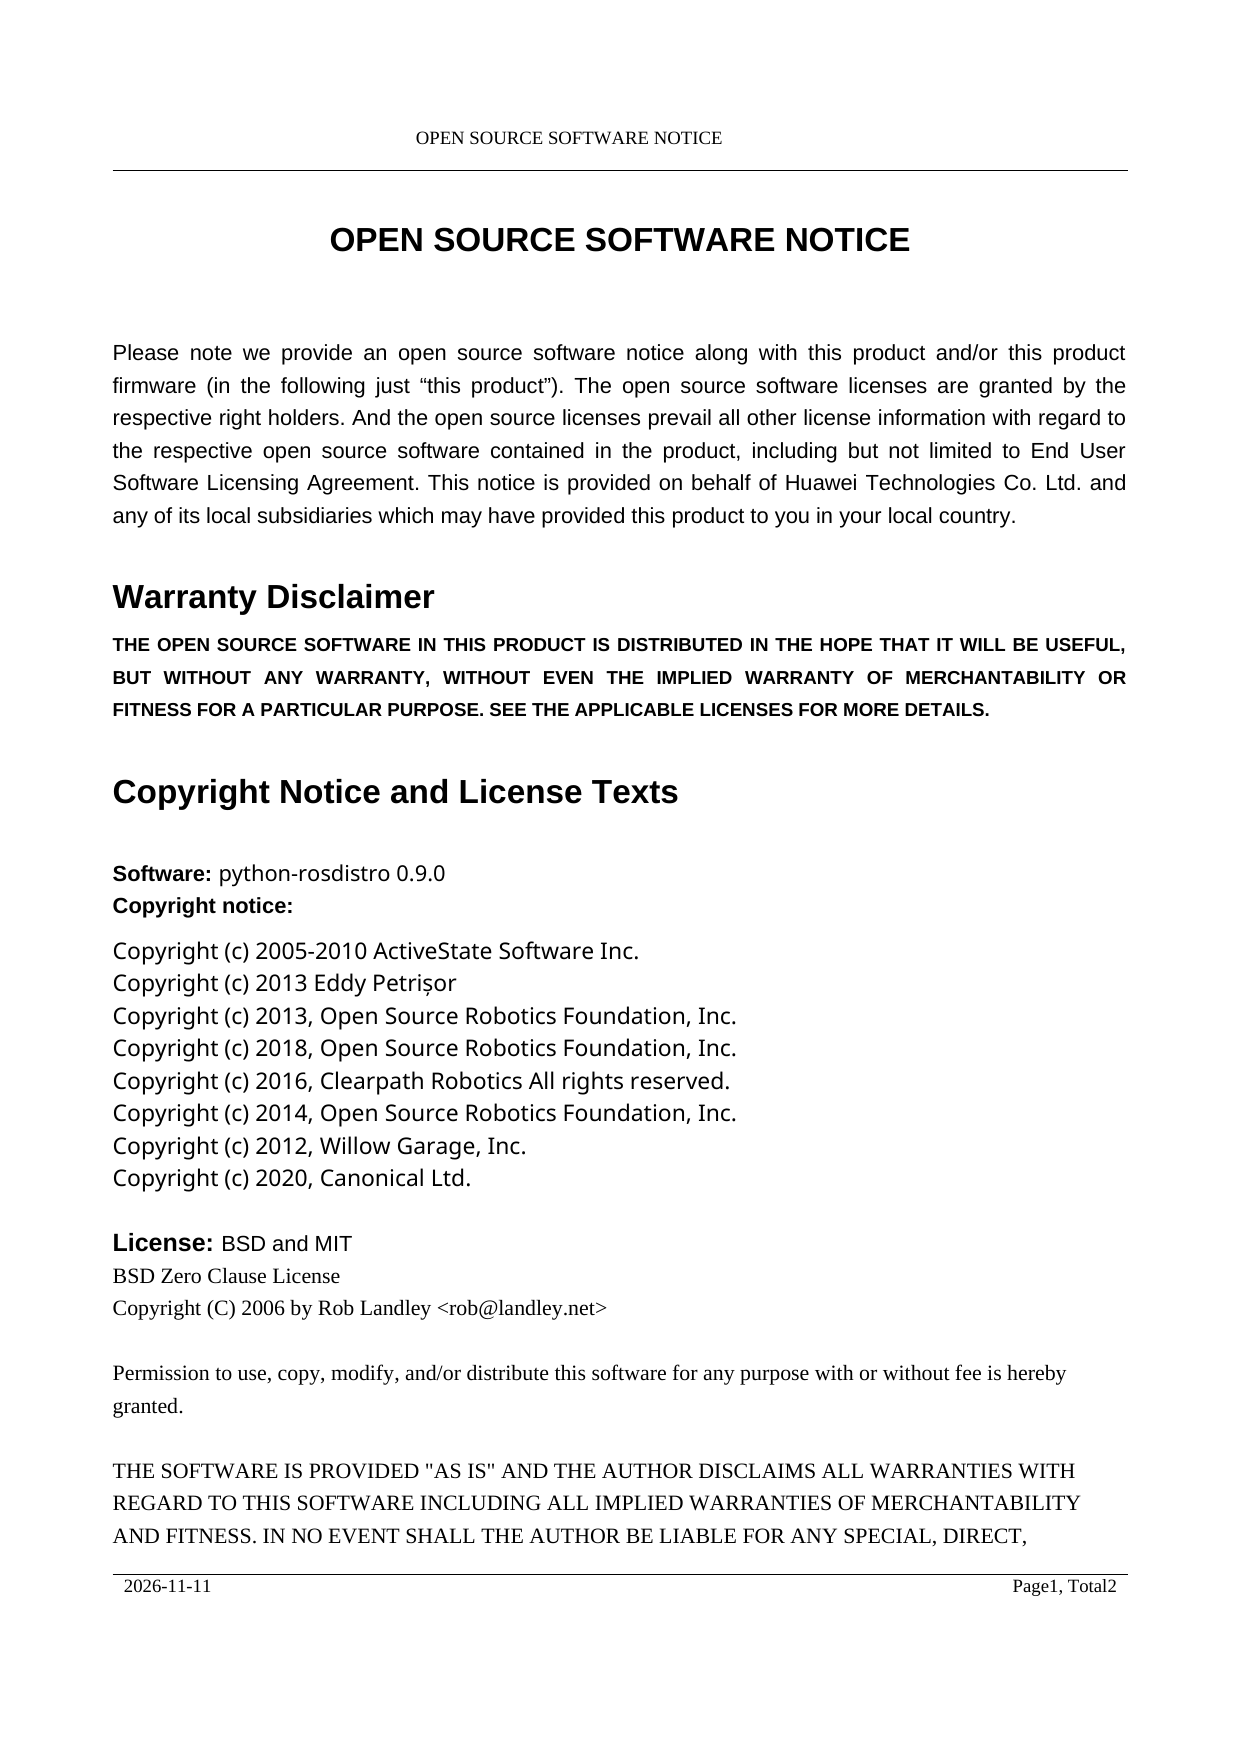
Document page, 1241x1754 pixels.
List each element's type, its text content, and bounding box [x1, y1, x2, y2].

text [112, 1259, 1128, 1551]
title Software: python-rosdistro 0.9.0 [112, 856, 1128, 889]
text The open source software in this product is distributed in the hope that it will be useful, but WITHOUT ANY WARRANTY, without even the implied warranty of MERCHANTABILITY or FITNESS FOR A PARTICULAR PURPOSE. See the applicable licenses for more details. [112, 629, 1128, 726]
text Copyright notice: [112, 889, 1128, 921]
text Copyright (c) 2005-2010 ActiveState Software Inc. Copyright (c) 2013 Eddy Petrișor Copyright (c) 2013, Open Source Robotics Foundation, Inc. Copyright (c) 2018, Open Source Robotics Foundation, Inc. Copyright (c) 2016, Clearpath Robotics All rights reserved. Copyright (c) 2014, Open Source Robotics Foundation, Inc. Copyright (c) 2012, Willow Garage, Inc. Copyright (c) 2020, Canonical Ltd. [112, 934, 1128, 1226]
text Please note we provide an open source software notice along with this product and/or this product firmware (in the following just “this product”). The open source software licenses are granted by the respective right holders. And the open source licenses prevail all other license information with regard to the respective open source software contained in the product, including but not limited to End User Software Licensing Agreement. This notice is provided on behalf of Huawei Technologies Co. Ltd. and any of its local subsidiaries which may have provided this product to you in your local country. [112, 336, 1128, 531]
text Copyright Notice and License Texts [112, 759, 1128, 824]
text OPEN SOURCE SOFTWARE NOTICE [112, 206, 1128, 271]
text Warranty Disclaimer [112, 564, 1128, 629]
text License: BSD and MIT [112, 1226, 1128, 1259]
